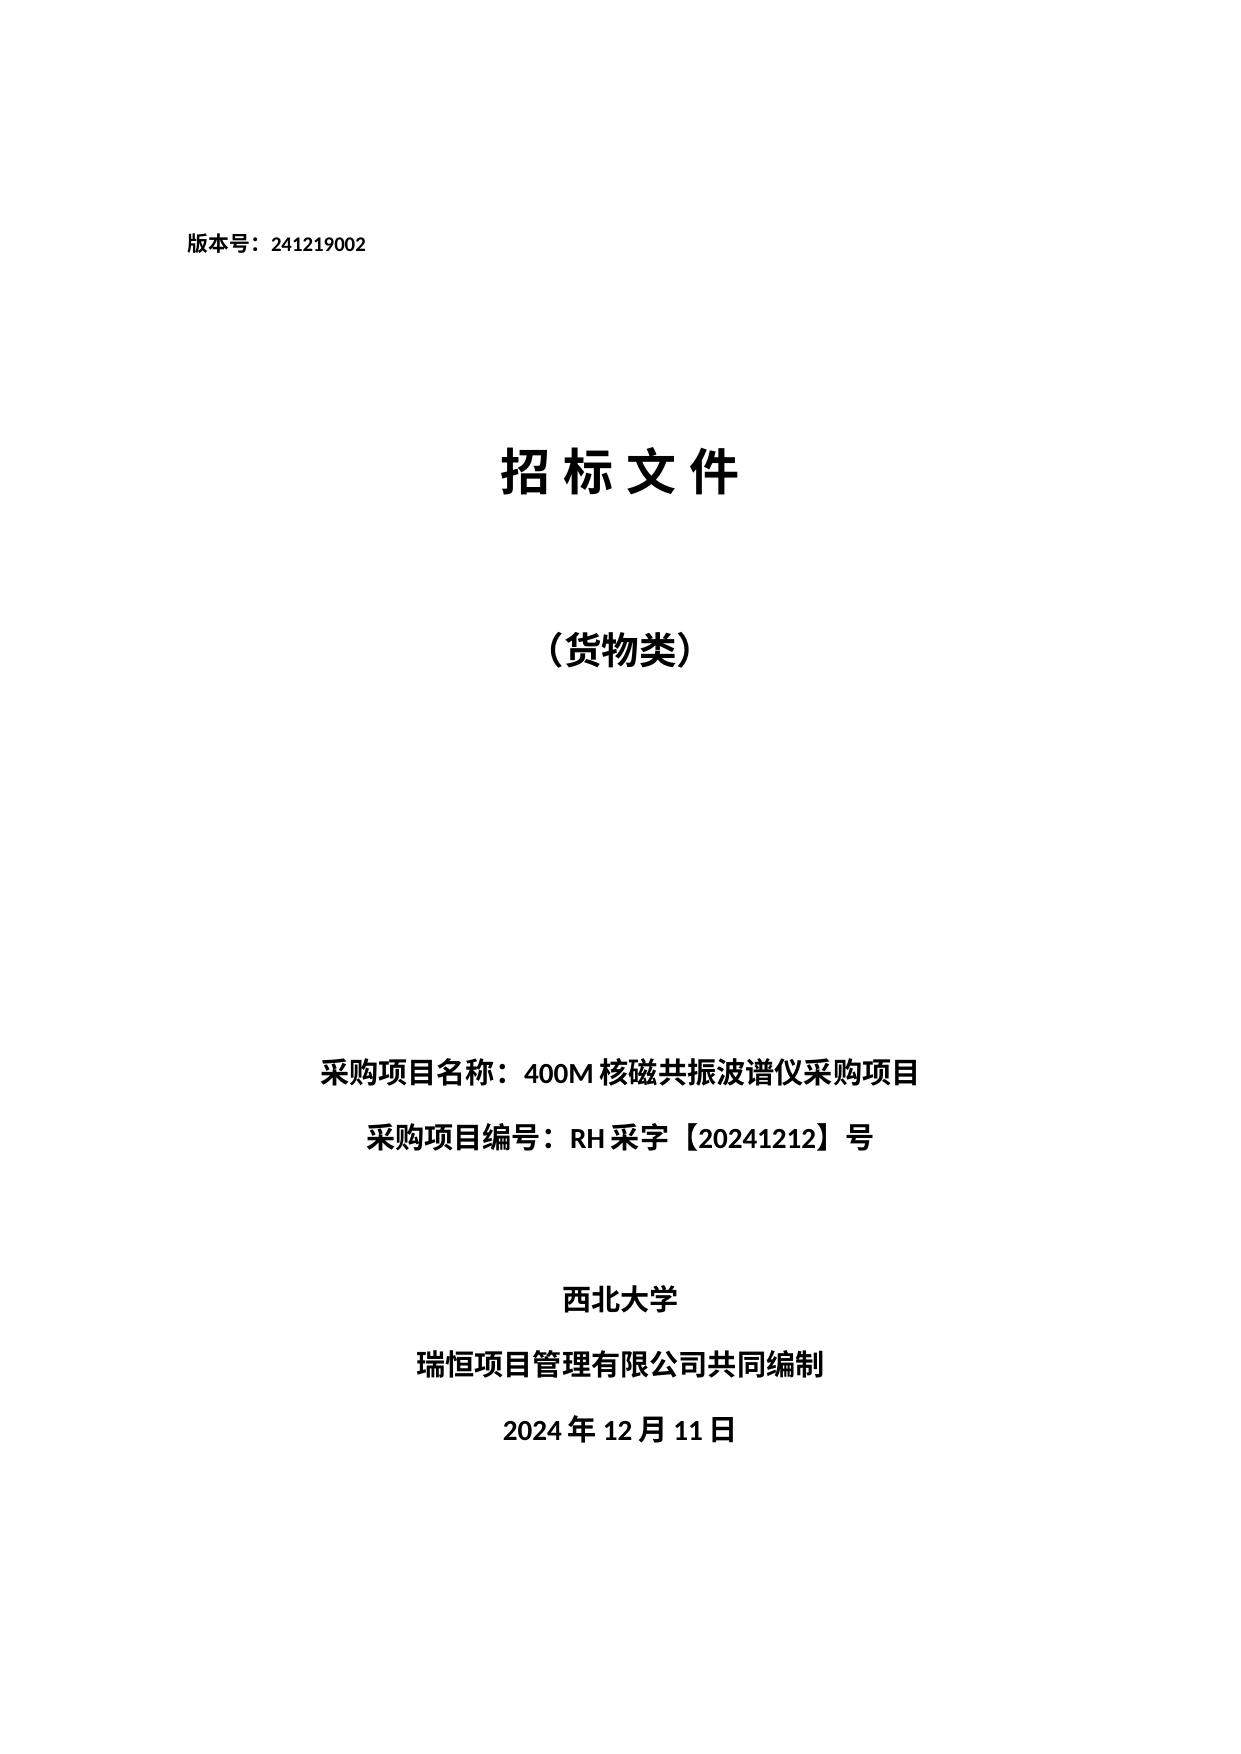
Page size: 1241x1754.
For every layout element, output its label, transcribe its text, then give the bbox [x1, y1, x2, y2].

text 2024年12月11日 [187, 1397, 1053, 1462]
text 采购项目名称：400M核磁共振波谱仪采购项目 [187, 1039, 1053, 1104]
text 版本号：241219002 [187, 227, 1053, 422]
text 西北大学 [187, 1267, 1053, 1332]
text 瑞恒项目管理有限公司共同编制 [187, 1332, 1053, 1397]
text 招 标 文 件 [187, 422, 1053, 617]
text 采购项目编号：RH采字【20241212】号 [187, 1104, 1053, 1267]
text （货物类） [187, 617, 1053, 1039]
